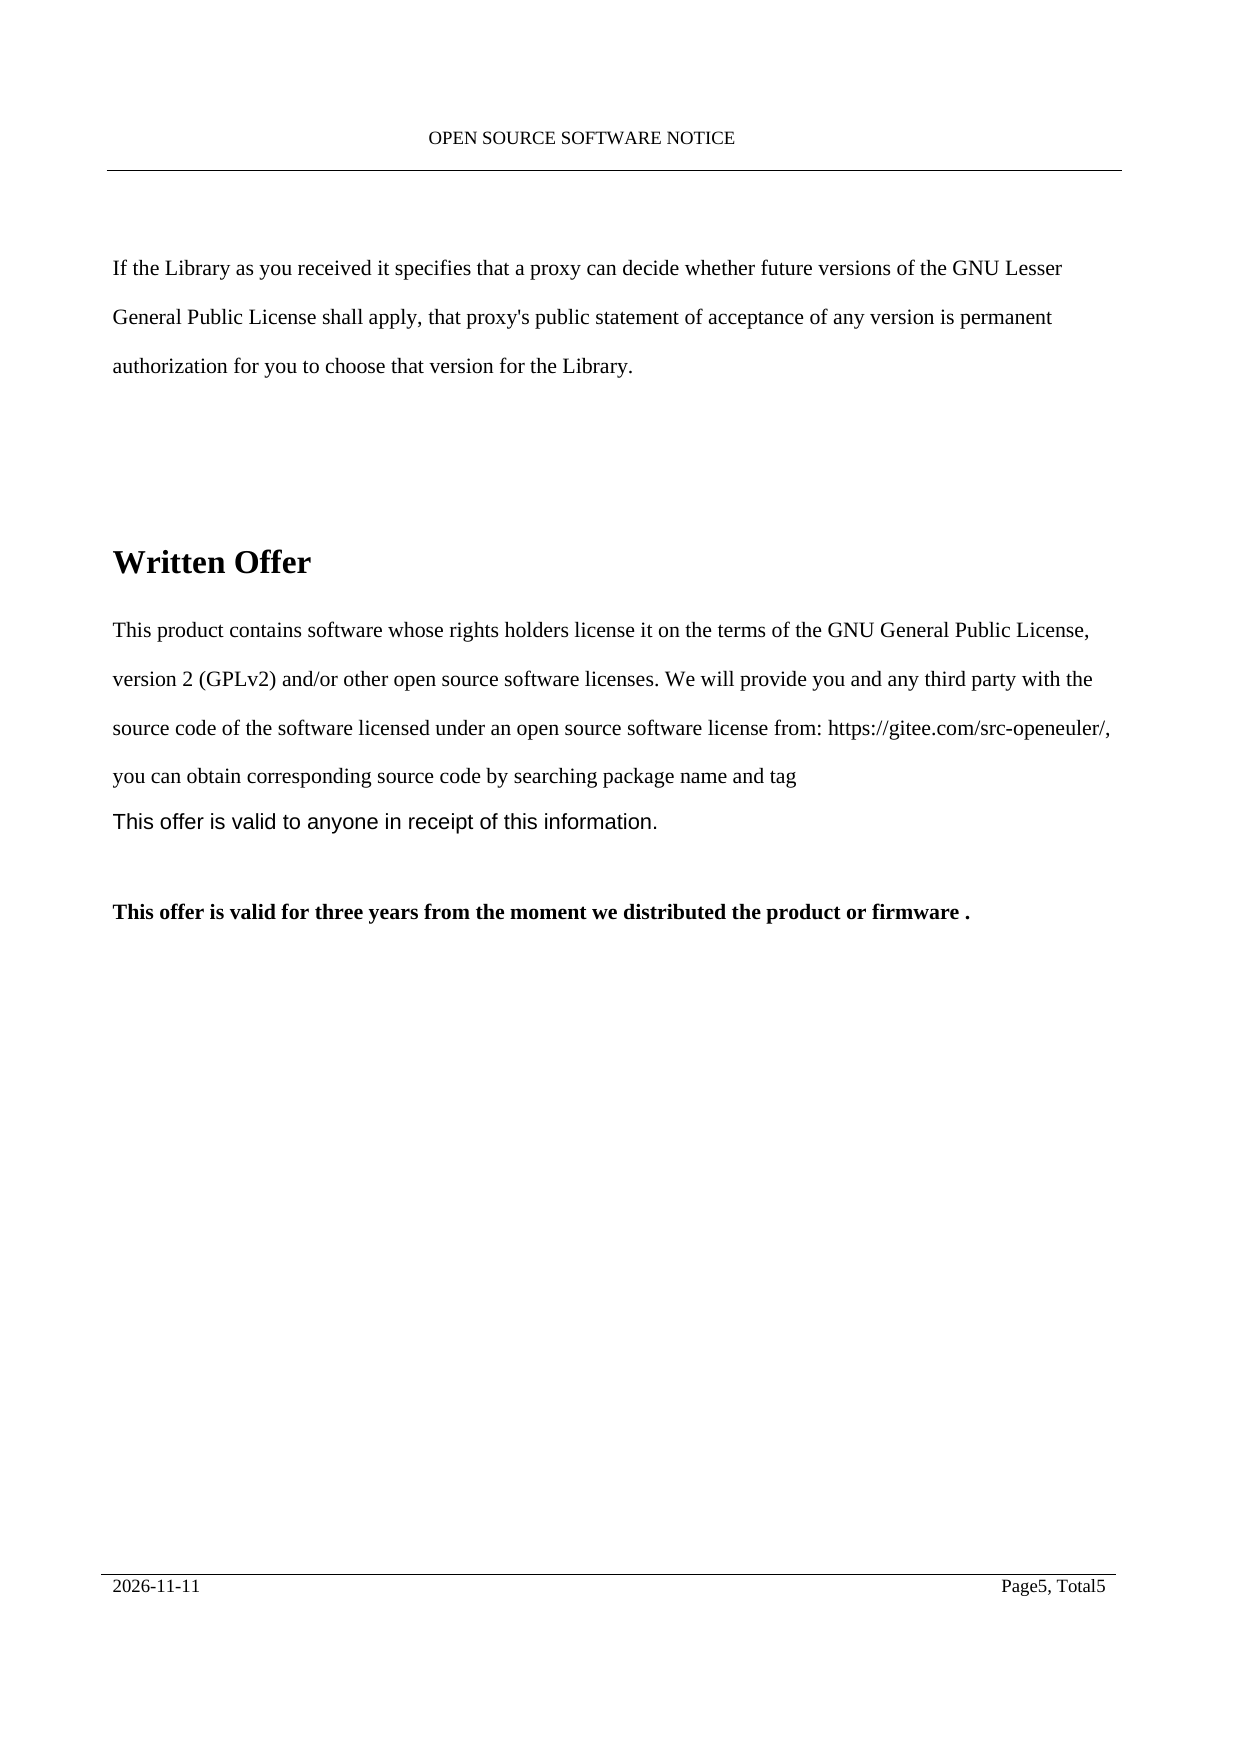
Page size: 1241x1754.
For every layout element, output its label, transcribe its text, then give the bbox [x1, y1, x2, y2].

text This product contains software whose rights holders license it on the terms of the GNU General Public License, version 2 (GPLv2) and/or other open source software licenses. We will provide you and any third party with the source code of the software licensed under an open source software license from: https://gitee.com/src-openeuler/, you can obtain corresponding source code by searching package name and tag [112, 613, 1128, 792]
text Written Offer [112, 529, 1128, 594]
text This offer is valid for three years from the moment we distributed the product or firmware . [112, 895, 1128, 928]
text This offer is valid to anyone in receipt of this information. [112, 805, 1128, 837]
text If the Library as you received it specifies that a proxy can decide whether future versions of the GNU Lesser General Public License shall apply, that proxy's public statement of acceptance of any version is permanent authorization for you to choose that version for the Library. [112, 251, 1128, 381]
